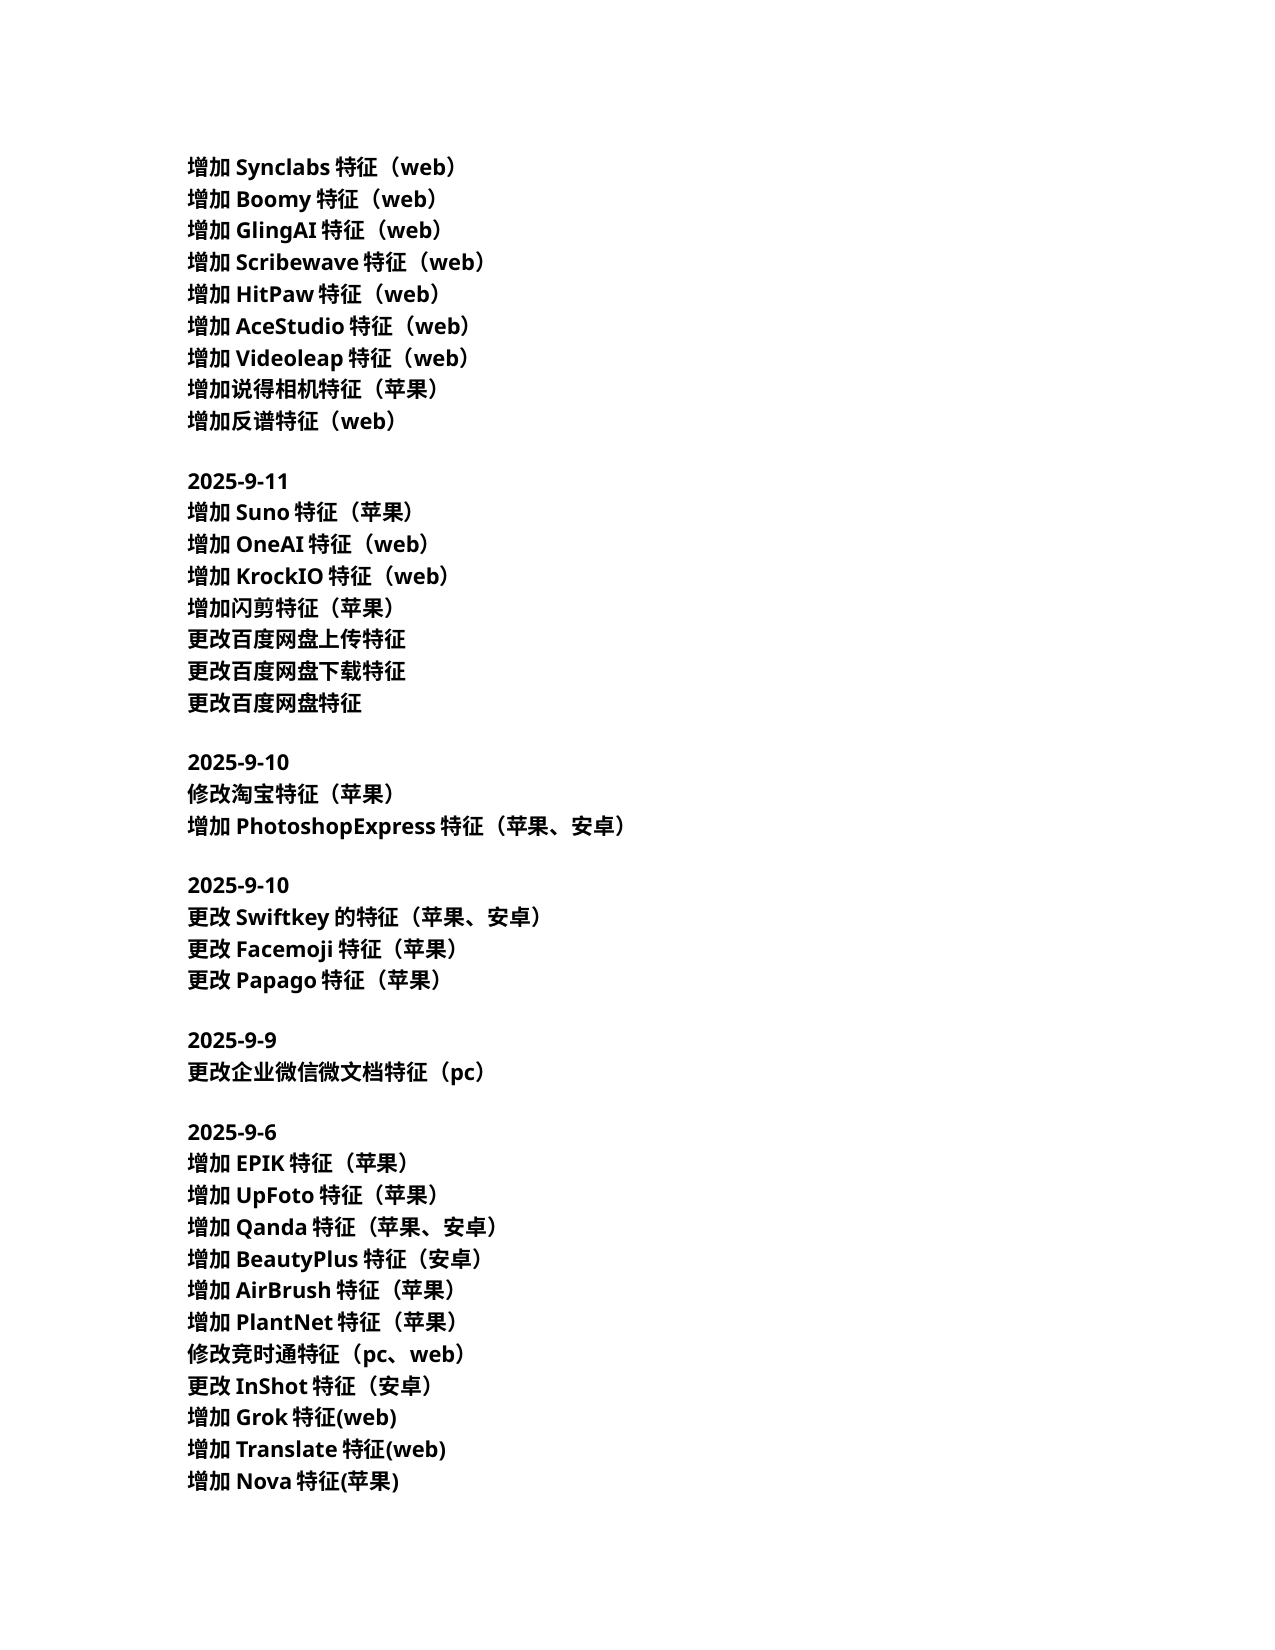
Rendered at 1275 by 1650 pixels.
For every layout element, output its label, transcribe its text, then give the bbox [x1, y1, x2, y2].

text 增加反谱特征（web） [187, 404, 1087, 436]
text 2025-9-10 [187, 747, 1087, 777]
text 增加Suno特征（苹果） [187, 495, 1087, 527]
text 更改百度网盘特征 [187, 686, 1087, 717]
text 增加HitPaw特征（web） [187, 277, 1087, 309]
text 更改Papago特征（苹果） [187, 963, 1087, 995]
text 增加PlantNet特征（苹果） [187, 1305, 1087, 1337]
text 增加说得相机特征（苹果） [187, 372, 1087, 404]
text 增加OneAI特征（web） [187, 527, 1087, 559]
text 增加UpFoto特征（苹果） [187, 1178, 1087, 1210]
text 更改百度网盘上传特征 [187, 622, 1087, 654]
text 增加GlingAI特征（web） [187, 213, 1087, 245]
text 2025-9-6 [187, 1116, 1087, 1146]
text 修改竞时通特征（pc、web） [187, 1337, 1087, 1369]
text 增加KrockIO特征（web） [187, 559, 1087, 591]
text 增加Scribewave特征（web） [187, 245, 1087, 277]
text 2025-9-9 [187, 1025, 1087, 1055]
text 修改淘宝特征（苹果） [187, 777, 1087, 809]
text 增加AirBrush特征（苹果） [187, 1273, 1087, 1305]
text 增加Synclabs特征（web） [187, 150, 1087, 182]
text 增加闪剪特征（苹果） [187, 591, 1087, 622]
text 增加PhotoshopExpress特征（苹果、安卓） [187, 809, 1087, 840]
text 更改企业微信微文档特征（pc） [187, 1055, 1087, 1087]
text 2025-9-10 [187, 870, 1087, 900]
text 增加Translate特征(web) [187, 1432, 1087, 1464]
text 更改InShot特征（安卓） [187, 1369, 1087, 1400]
text 增加Videoleap特征（web） [187, 341, 1087, 372]
text 增加BeautyPlus特征（安卓） [187, 1242, 1087, 1273]
text 增加Qanda特征（苹果、安卓） [187, 1210, 1087, 1242]
text 增加Nova特征(苹果) [187, 1464, 1087, 1496]
text 增加Boomy特征（web） [187, 182, 1087, 213]
text 增加AceStudio特征（web） [187, 309, 1087, 341]
text 更改Swiftkey的特征（苹果、安卓） [187, 900, 1087, 932]
text 更改百度网盘下载特征 [187, 654, 1087, 686]
text 更改Facemoji特征（苹果） [187, 932, 1087, 963]
text 增加EPIK特征（苹果） [187, 1146, 1087, 1178]
text 2025-9-11 [187, 466, 1087, 495]
text 增加Grok特征(web) [187, 1400, 1087, 1432]
